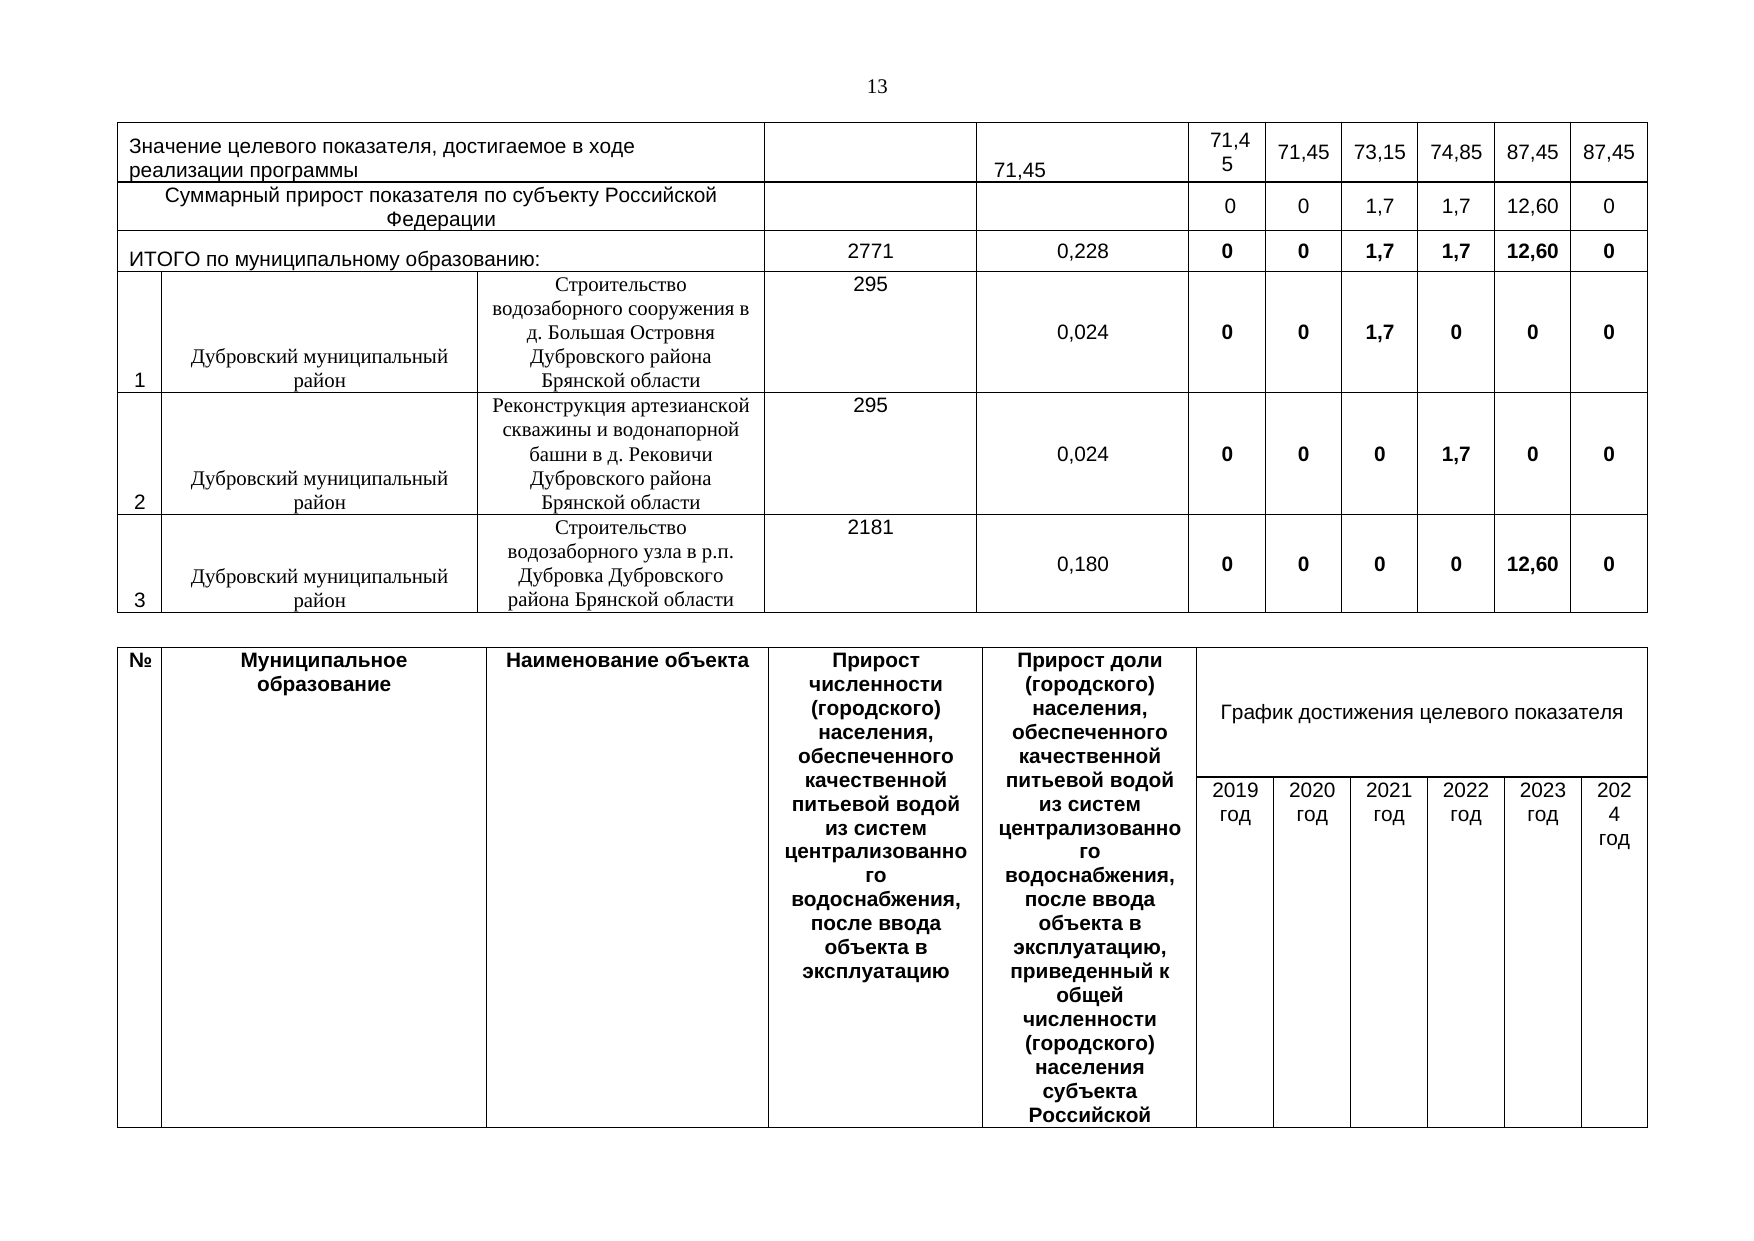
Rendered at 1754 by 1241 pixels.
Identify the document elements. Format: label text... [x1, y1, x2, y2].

table_cell Дубровский муниципальный район [162, 272, 477, 392]
table_cell 0 [1571, 515, 1647, 612]
table_cell 3 [118, 515, 161, 612]
table_cell 0 [1266, 183, 1341, 230]
table_cell Дубровский муниципальный район [162, 515, 477, 612]
table_cell 2 [118, 393, 161, 514]
table_cell Значение целевого показателя, достигаемое в ходе реализации программы [118, 123, 764, 181]
table_cell 0 [1266, 515, 1341, 612]
table_cell Строительство водозаборного узла в р.п. Дубровка Дубровского района Брянской области [478, 515, 764, 612]
table_cell 12,60 [1495, 515, 1570, 612]
table_cell 0 [1571, 272, 1647, 392]
table_cell Реконструкция артезианской скважины и водонапорной башни в д. Рековичи Дубровского района Брянской области [478, 393, 764, 514]
table_cell 0 [1266, 272, 1341, 392]
table_header Прирост доли (городского) населения, обеспеченного качественной питьевой водой из систем централизованного водоснабжения, после ввода объекта в эксплуатацию, приведенный к общей численности (городского) населения субъекта Российской Федерации [983, 648, 1196, 1127]
table_cell 87,45 [1571, 123, 1647, 181]
table_cell 2771 [765, 231, 976, 271]
table_cell 12,60 [1495, 231, 1570, 271]
table_cell ИТОГО по муниципальному образованию: [118, 231, 764, 271]
table_cell 0 [1571, 393, 1647, 514]
table_cell 1,7 [1342, 272, 1417, 392]
table_cell 0,228 [977, 231, 1188, 271]
table_cell [765, 123, 976, 181]
table_cell 0 [1495, 393, 1570, 514]
table_cell 0 [1418, 515, 1494, 612]
table_cell 2019 год [1197, 778, 1273, 1127]
table_cell 12,60 [1495, 183, 1570, 230]
table_cell 1,7 [1418, 231, 1494, 271]
table_cell 0 [1189, 515, 1265, 612]
table_cell 2020 год [1274, 778, 1350, 1127]
table_cell Суммарный прирост показателя по субъекту Российской Федерации [118, 183, 764, 230]
table_cell 0 [1418, 272, 1494, 392]
table_cell 2021 год [1351, 778, 1427, 1127]
table_cell 0 [1571, 231, 1647, 271]
table_header Наименование объекта [487, 648, 768, 1127]
table_cell 0 [1189, 183, 1265, 230]
table_cell 295 [765, 272, 976, 392]
table_cell 1,7 [1342, 183, 1417, 230]
table_cell [977, 183, 1188, 230]
table_cell 0 [1189, 393, 1265, 514]
table_cell 2181 [765, 515, 976, 612]
table_cell 1,7 [1418, 183, 1494, 230]
table_cell 0 [1342, 393, 1417, 514]
table_cell Дубровский муниципальный район [162, 393, 477, 514]
table_header Муниципальное образование [162, 648, 486, 1127]
table_header Прирост численности (городского) населения, обеспеченного качественной питьевой водой из систем централизованного водоснабжения, после ввода объекта в эксплуатацию [769, 648, 982, 1127]
table_cell 87,45 [1495, 123, 1570, 181]
table_cell 73,15 [1342, 123, 1417, 181]
table_cell 2023 год [1505, 778, 1581, 1127]
table_cell 0 [1571, 183, 1647, 230]
table_cell 0,180 [977, 515, 1188, 612]
table_cell [765, 183, 976, 230]
table_cell 1,7 [1342, 231, 1417, 271]
table_cell 0 [1266, 231, 1341, 271]
table_cell 71,45 [1189, 123, 1265, 181]
table_cell 295 [765, 393, 976, 514]
table_cell 74,85 [1418, 123, 1494, 181]
table_cell 0,024 [977, 272, 1188, 392]
table_cell 1,7 [1418, 393, 1494, 514]
table_cell 0 [1342, 515, 1417, 612]
table_cell 2024 год [1582, 778, 1647, 1127]
table_cell 0 [1495, 272, 1570, 392]
table_cell 2022 год [1428, 778, 1504, 1127]
table_cell Строительство водозаборного сооружения в д. Большая Островня Дубровского района Брянской области [478, 272, 764, 392]
table_cell 71,45 [1266, 123, 1341, 181]
table_cell 71,45 [977, 123, 1188, 181]
table_header № [118, 648, 161, 1127]
table_header График достижения целевого показателя [1197, 648, 1647, 776]
table_cell 0 [1189, 272, 1265, 392]
table_cell 0 [1266, 393, 1341, 514]
table_cell 0,024 [977, 393, 1188, 514]
table_cell 0 [1189, 231, 1265, 271]
table_cell 1 [118, 272, 161, 392]
